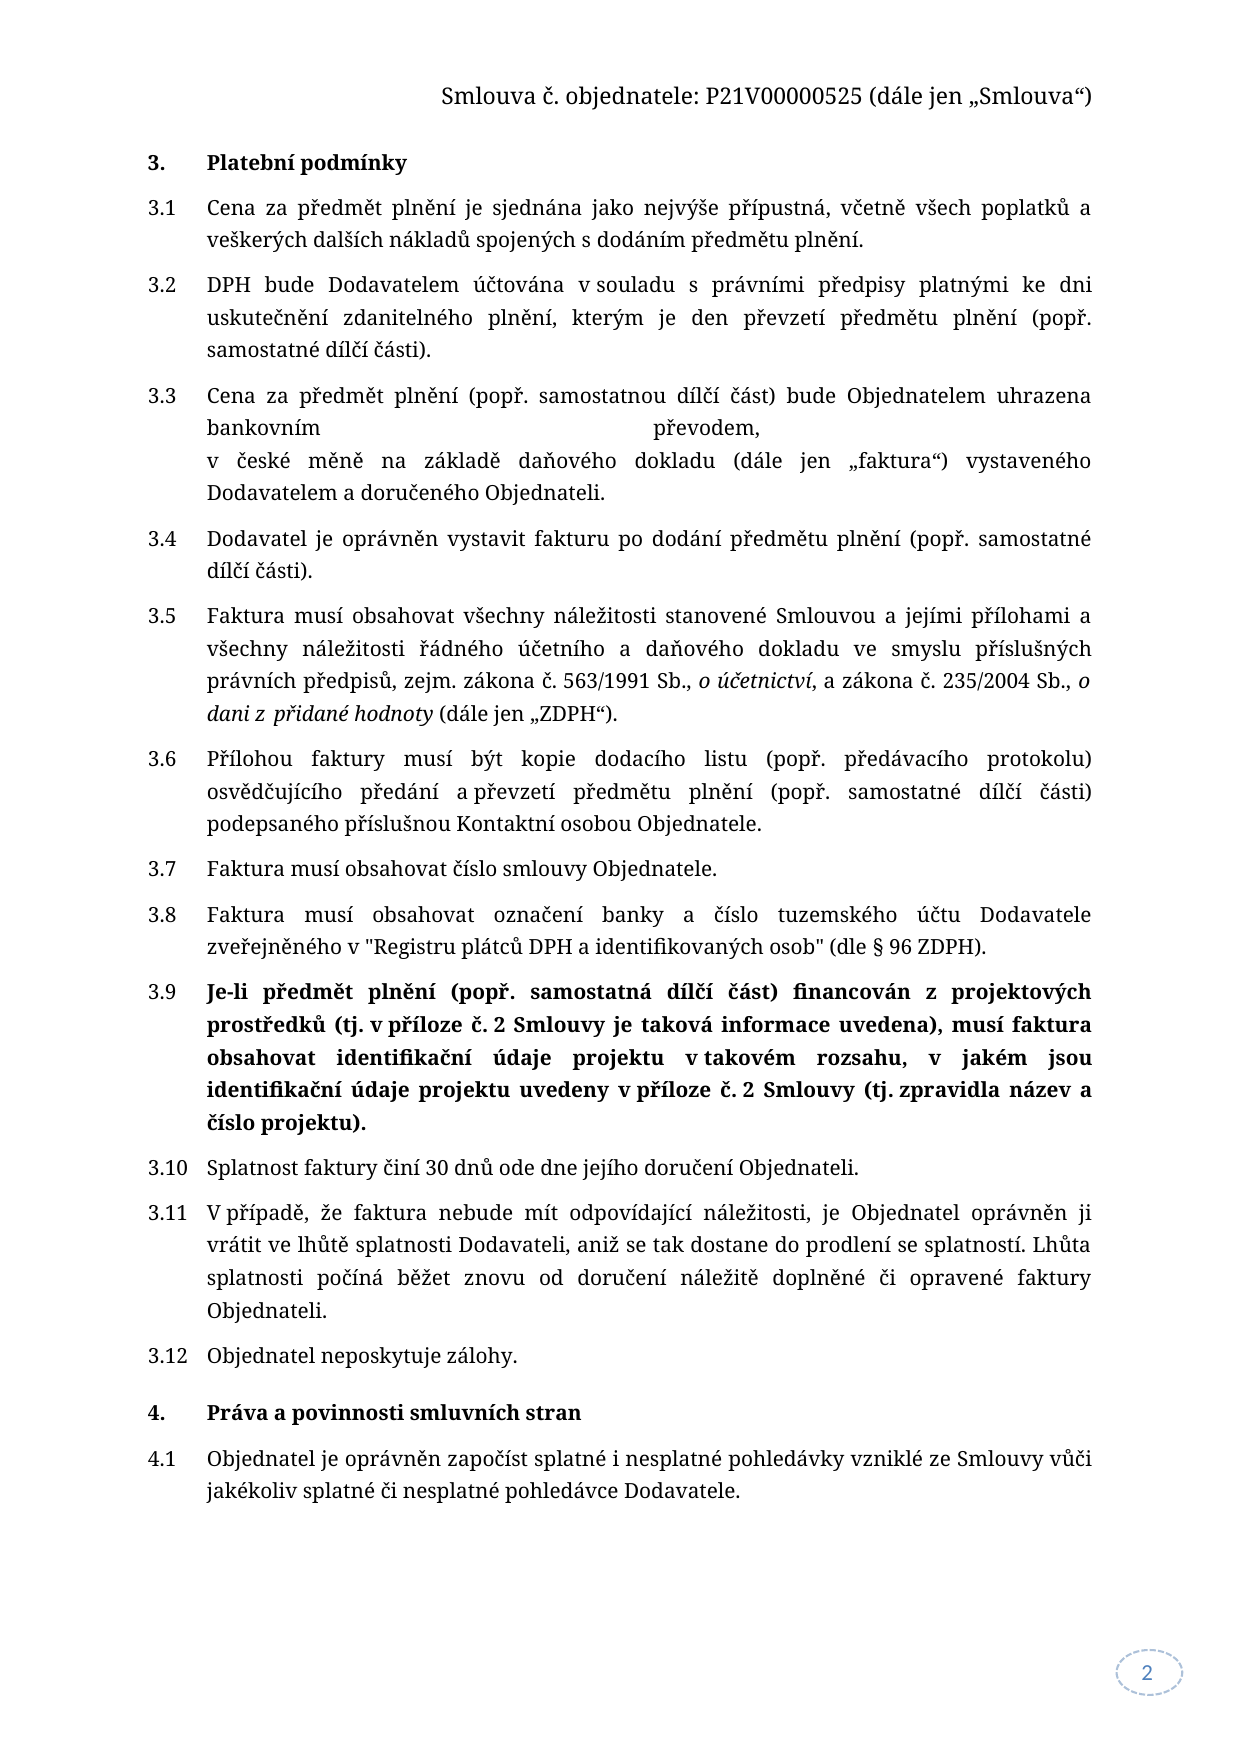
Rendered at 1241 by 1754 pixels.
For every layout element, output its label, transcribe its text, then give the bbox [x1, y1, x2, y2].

list Přílohou faktury musí být kopie dodacího listu (popř. předávacího protokolu) osvědčujícího předání a převzetí předmětu plnění (popř. samostatné dílčí části) podepsaného příslušnou Kontaktní osobou Objednatele. [148, 744, 1093, 838]
list Cena za předmět plnění je sjednána jako nejvýše přípustná, včetně všech poplatků a veškerých dalších nákladů spojených s dodáním předmětu plnění. [148, 193, 1093, 254]
list Cena za předmět plnění (popř. samostatnou dílčí část) bude Objednatelem uhrazena bankovním převodem, v české měně na základě daňového dokladu (dále jen „faktura“) vystaveného Dodavatelem a doručeného Objednateli. [148, 381, 1093, 507]
list Platební podmínky [148, 148, 1093, 176]
list Faktura musí obsahovat označení banky a číslo tuzemského účtu Dodavatele zveřejněného v "Registru plátců DPH a identifikovaných osob" (dle § 96 ZDPH). [148, 900, 1093, 961]
list Objednatel je oprávněn započíst splatné i nesplatné pohledávky vzniklé ze Smlouvy vůči jakékoliv splatné či nesplatné pohledávce Dodavatele. [148, 1444, 1093, 1505]
list V případě, že faktura nebude mít odpovídající náležitosti, je Objednatel oprávněn ji vrátit ve lhůtě splatnosti Dodavateli, aniž se tak dostane do prodlení se splatností. Lhůta splatnosti počíná běžet znovu od doručení náležitě doplněné či opravené faktury Objednateli. [148, 1198, 1093, 1324]
list Objednatel neposkytuje zálohy. [148, 1341, 1093, 1369]
list DPH bude Dodavatelem účtována v souladu s právními předpisy platnými ke dni uskutečnění zdanitelného plnění, kterým je den převzetí předmětu plnění (popř. samostatné dílčí části). [148, 270, 1093, 364]
list Faktura musí obsahovat číslo smlouvy Objednatele. [148, 854, 1093, 883]
list Je-li předmět plnění (popř. samostatná dílčí část) financován z projektových prostředků (tj. v příloze č. 2 Smlouvy je taková informace uvedena), musí faktura obsahovat identifikační údaje projektu v takovém rozsahu, v jakém jsou identifikační údaje projektu uvedeny v příloze č. 2 Smlouvy (tj. zpravidla název a číslo projektu). [148, 977, 1093, 1136]
list Faktura musí obsahovat všechny náležitosti stanovené Smlouvou a jejími přílohami a všechny náležitosti řádného účetního a daňového dokladu ve smyslu příslušných právních předpisů, zejm. zákona č. 563/1991 Sb., o účetnictví, a zákona č. 235/2004 Sb., o dani z přidané hodnoty (dále jen „ZDPH“). [148, 601, 1093, 728]
list Dodavatel je oprávněn vystavit fakturu po dodání předmětu plnění (popř. samostatné dílčí části). [148, 524, 1093, 585]
list Splatnost faktury činí 30 dnů ode dne jejího doručení Objednateli. [148, 1153, 1093, 1181]
list Práva a povinnosti smluvních stran [148, 1398, 1093, 1427]
